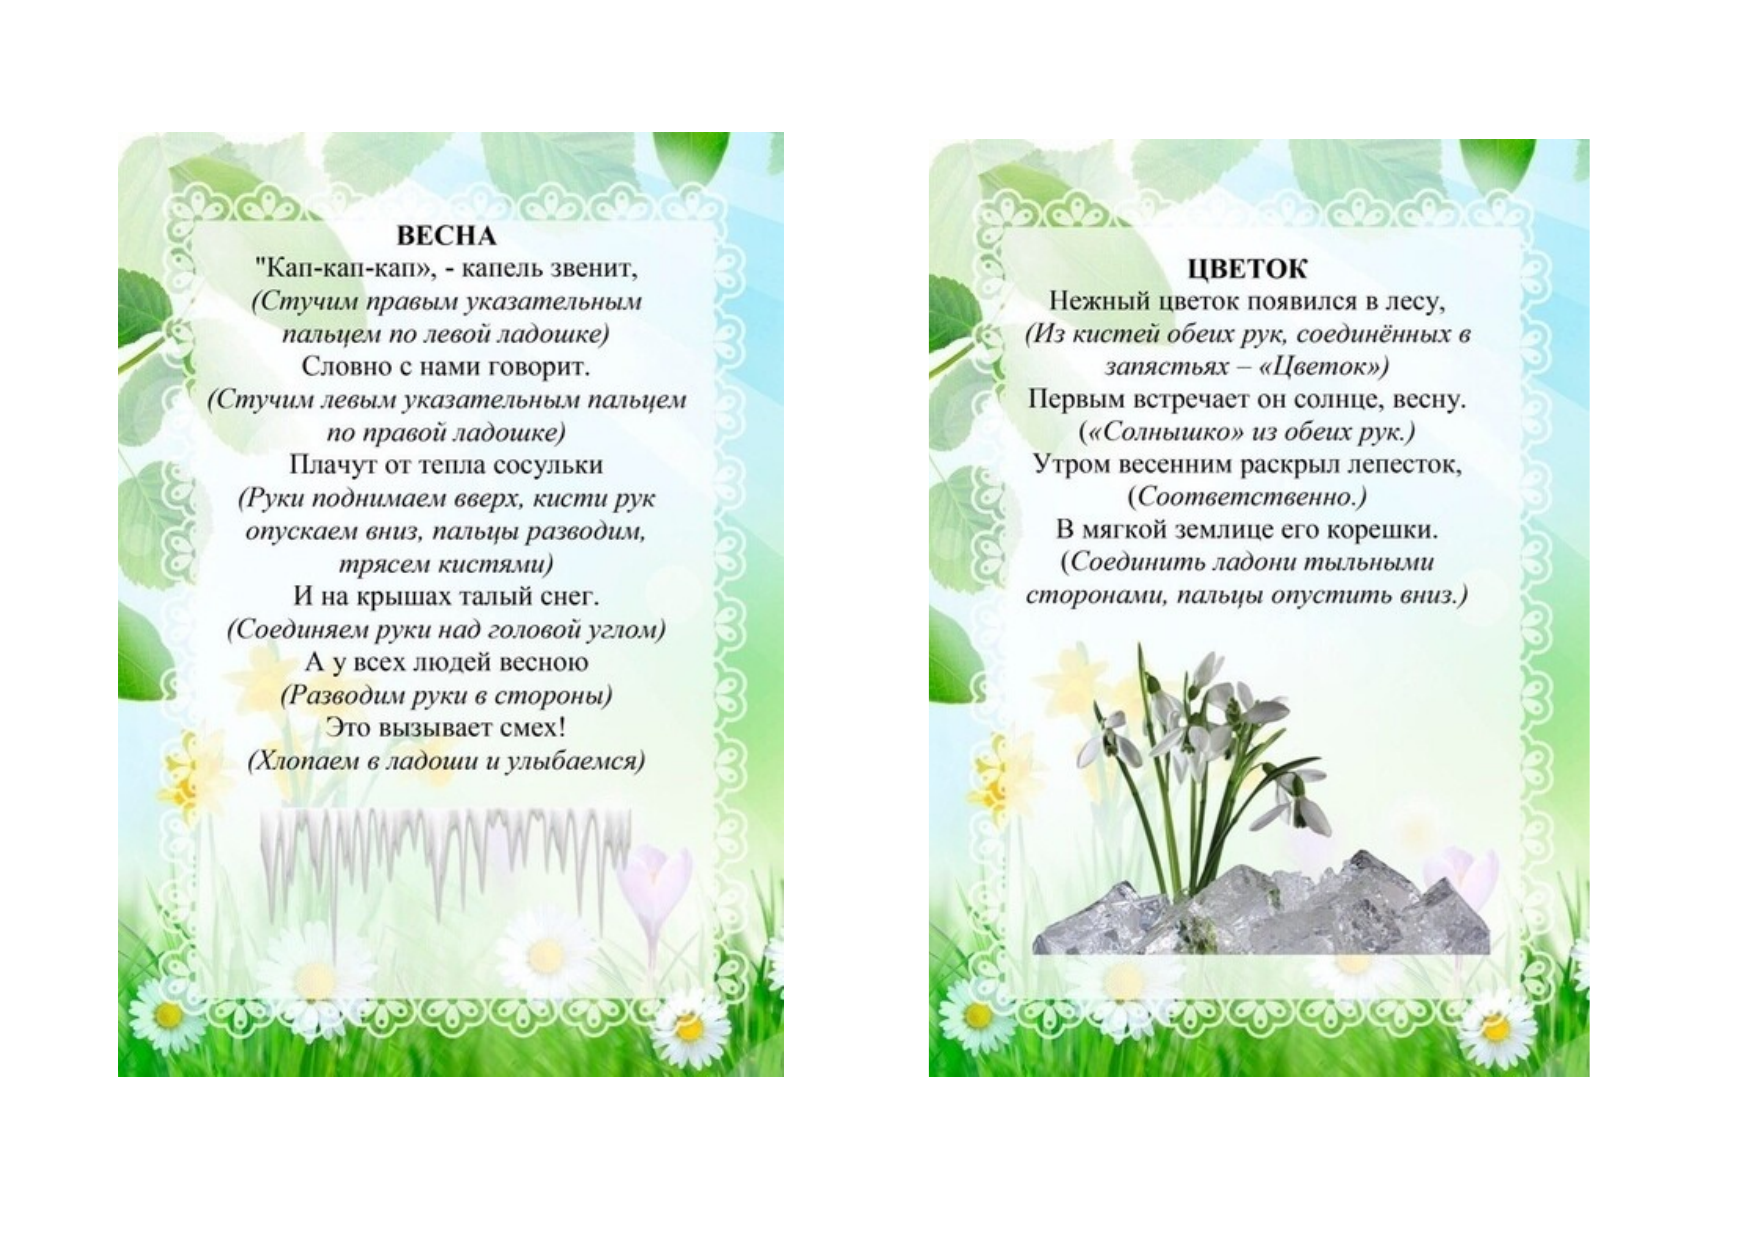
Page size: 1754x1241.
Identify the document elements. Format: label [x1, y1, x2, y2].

picture [928, 139, 1590, 1077]
picture [118, 132, 784, 1077]
